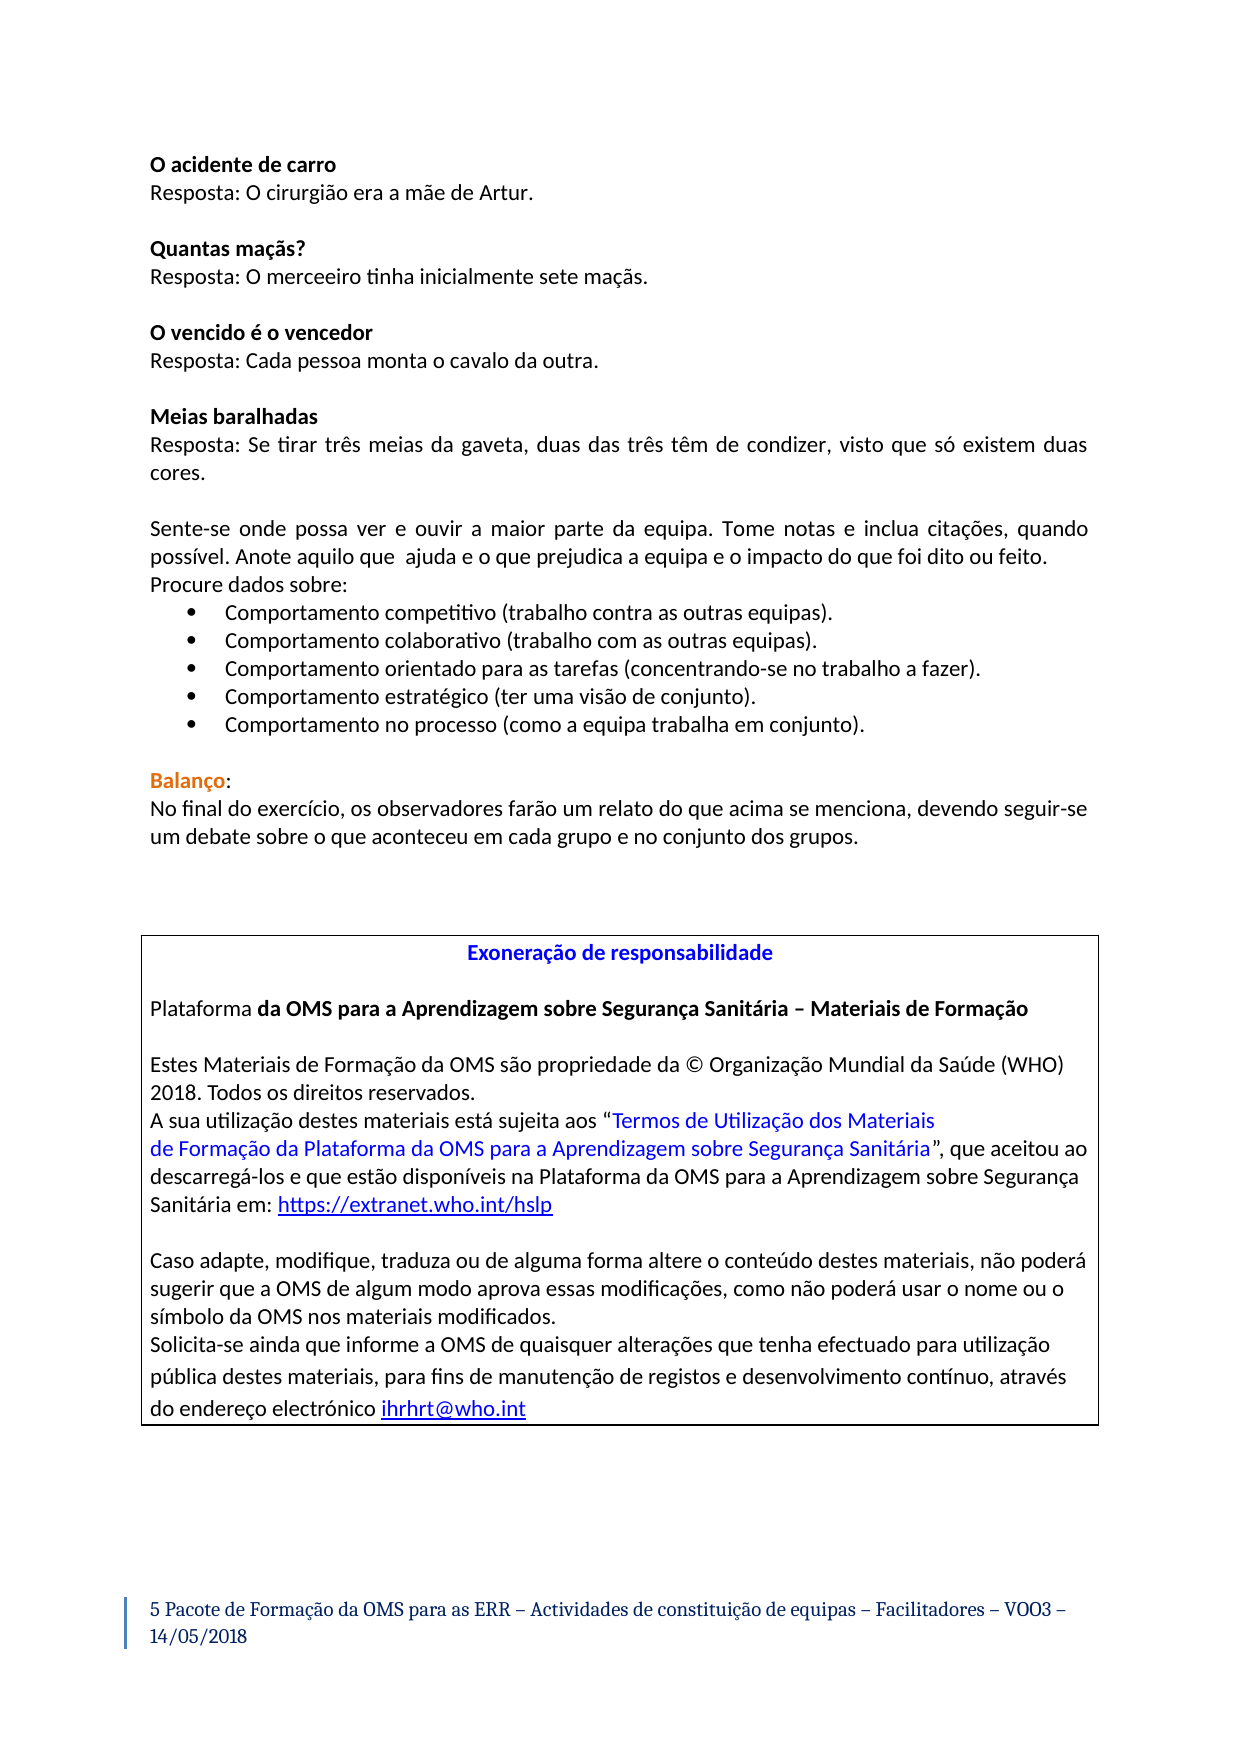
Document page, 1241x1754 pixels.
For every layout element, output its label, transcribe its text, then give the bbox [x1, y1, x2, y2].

list Comportamento estratégico (ter uma visão de conjunto). [187, 682, 1090, 710]
text Quantas maçãs? [150, 234, 1090, 262]
text Resposta: Se tirar três meias da gaveta, duas das três têm de condizer, visto que só existem duas cores. [150, 430, 1090, 486]
text A sua utilização destes materiais está sujeita aos “Termos de Utilização dos Materiais [150, 1106, 1090, 1134]
list Comportamento orientado para as tarefas (concentrando-se no trabalho a fazer). [187, 654, 1090, 682]
list Comportamento competitivo (trabalho contra as outras equipas). [187, 598, 1090, 626]
text Meias baralhadas [150, 402, 1090, 430]
text Caso adapte, modifique, traduza ou de alguma forma altere o conteúdo destes materiais, não poderá sugerir que a OMS de algum modo aprova essas modificações, como não poderá usar o nome ou o símbolo da OMS nos materiais modificados. [150, 1246, 1090, 1327]
text Resposta: O cirurgião era a mãe de Artur. [150, 178, 1090, 206]
text Solicita-se ainda que informe a OMS de quaisquer alterações que tenha efectuado para utilização pública destes materiais, para fins de manutenção de registos e desenvolvimento contínuo, através do endereço electrónico ihrhrt@who.int [142, 1327, 1098, 1424]
text Plataforma da OMS para a Aprendizagem sobre Segurança Sanitária – Materiais de Formação [150, 994, 1090, 1022]
list Comportamento no processo (como a equipa trabalha em conjunto). [187, 710, 1090, 738]
text No final do exercício, os observadores farão um relato do que acima se menciona, devendo seguir-se um debate sobre o que aconteceu em cada grupo e no conjunto dos grupos. [150, 794, 1090, 851]
text Exoneração de responsabilidade [142, 936, 1098, 966]
text Sente-se onde possa ver e ouvir a maior parte da equipa. Tome notas e inclua citações, quando possível. Anote aquilo que ajuda e o que prejudica a equipa e o impacto do que foi dito ou feito. [150, 514, 1090, 570]
text de Formação da Plataforma da OMS para a Aprendizagem sobre Segurança Sanitária”, que aceitou ao descarregá-los e que estão disponíveis na Plataforma da OMS para a Aprendizagem sobre Segurança Sanitária em: https://extranet.who.int/hslp [150, 1134, 1090, 1218]
text Estes Materiais de Formação da OMS são propriedade da © Organização Mundial da Saúde (WHO) 2018. Todos os direitos reservados. [150, 1050, 1090, 1106]
list Comportamento colaborativo (trabalho com as outras equipas). [187, 626, 1090, 654]
text Balanço: [150, 766, 1090, 794]
text O acidente de carro [150, 150, 1090, 178]
text Resposta: Cada pessoa monta o cavalo da outra. [150, 346, 1090, 374]
text O vencido é o vencedor [150, 318, 1090, 346]
text Resposta: O merceeiro tinha inicialmente sete maçãs. [150, 262, 1090, 290]
text Procure dados sobre: [150, 570, 1090, 598]
